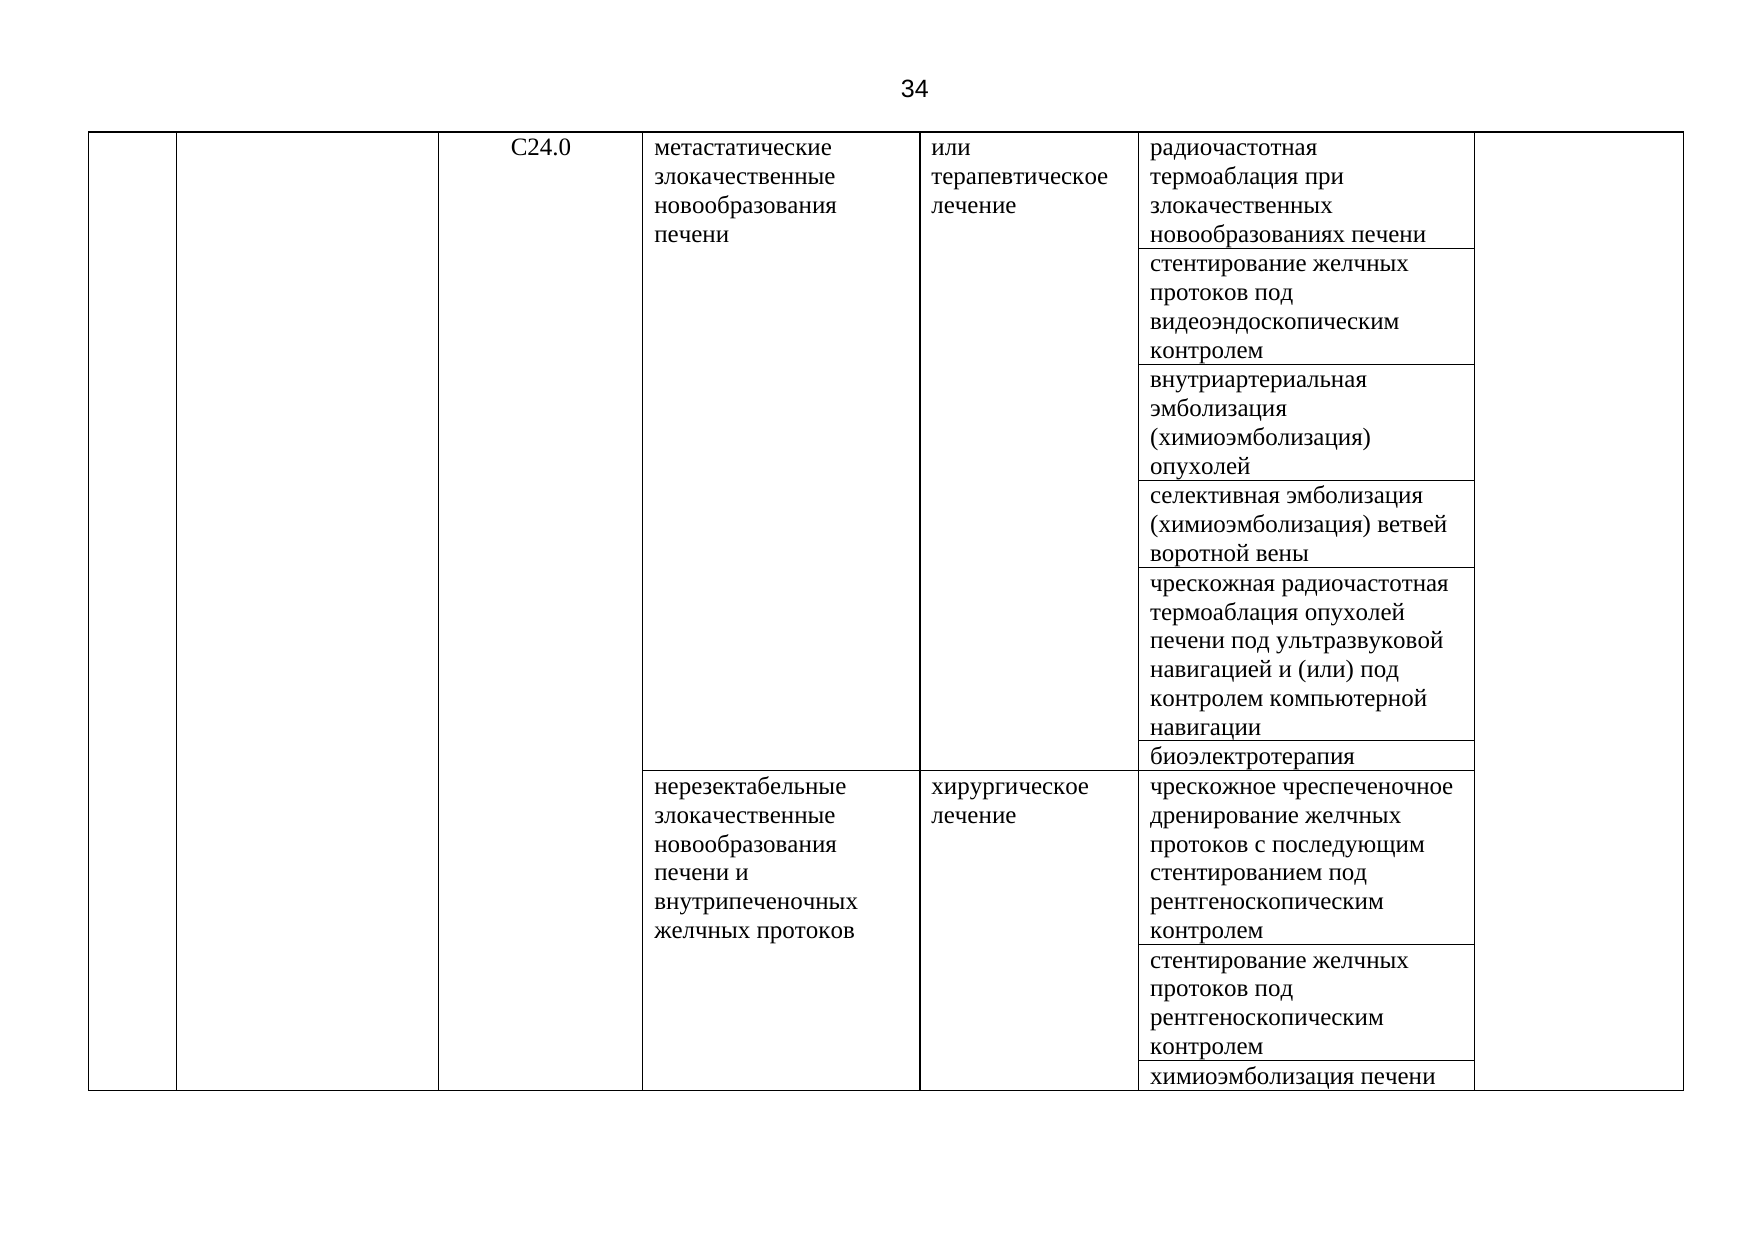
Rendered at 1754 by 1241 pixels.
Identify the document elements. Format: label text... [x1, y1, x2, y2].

table_cell селективная эмболизация (химиоэмболизация) ветвей воротной вены [1139, 481, 1474, 567]
table_cell чрескожное чреспеченочное дренирование желчных протоков с последующим стентированием под рентгеноскопическим контролем [1139, 771, 1474, 944]
table_cell стентирование желчных протоков под рентгеноскопическим контролем [1139, 945, 1474, 1060]
table_cell химиоэмболизация печени [1139, 1061, 1474, 1089]
table_cell C22, C78.7, C24.0 [439, 133, 642, 1089]
table_cell чрескожная радиочастотная термоаблация опухолей печени под ультразвуковой навигацией и (или) под контролем компьютерной навигации [1139, 568, 1474, 740]
table_cell биоэлектротерапия [1139, 741, 1474, 770]
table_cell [1139, 133, 1474, 247]
table_cell нерезектабельные злокачественные новообразования печени и внутрипеченочных желчных протоков [643, 771, 919, 1089]
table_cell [921, 133, 1138, 770]
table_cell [643, 133, 919, 770]
table_cell стентирование желчных протоков под видеоэндоскопическим контролем [1139, 249, 1474, 363]
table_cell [921, 771, 1138, 1089]
table_cell внутриартериальная эмболизация (химиоэмболизация) опухолей [1139, 365, 1474, 479]
